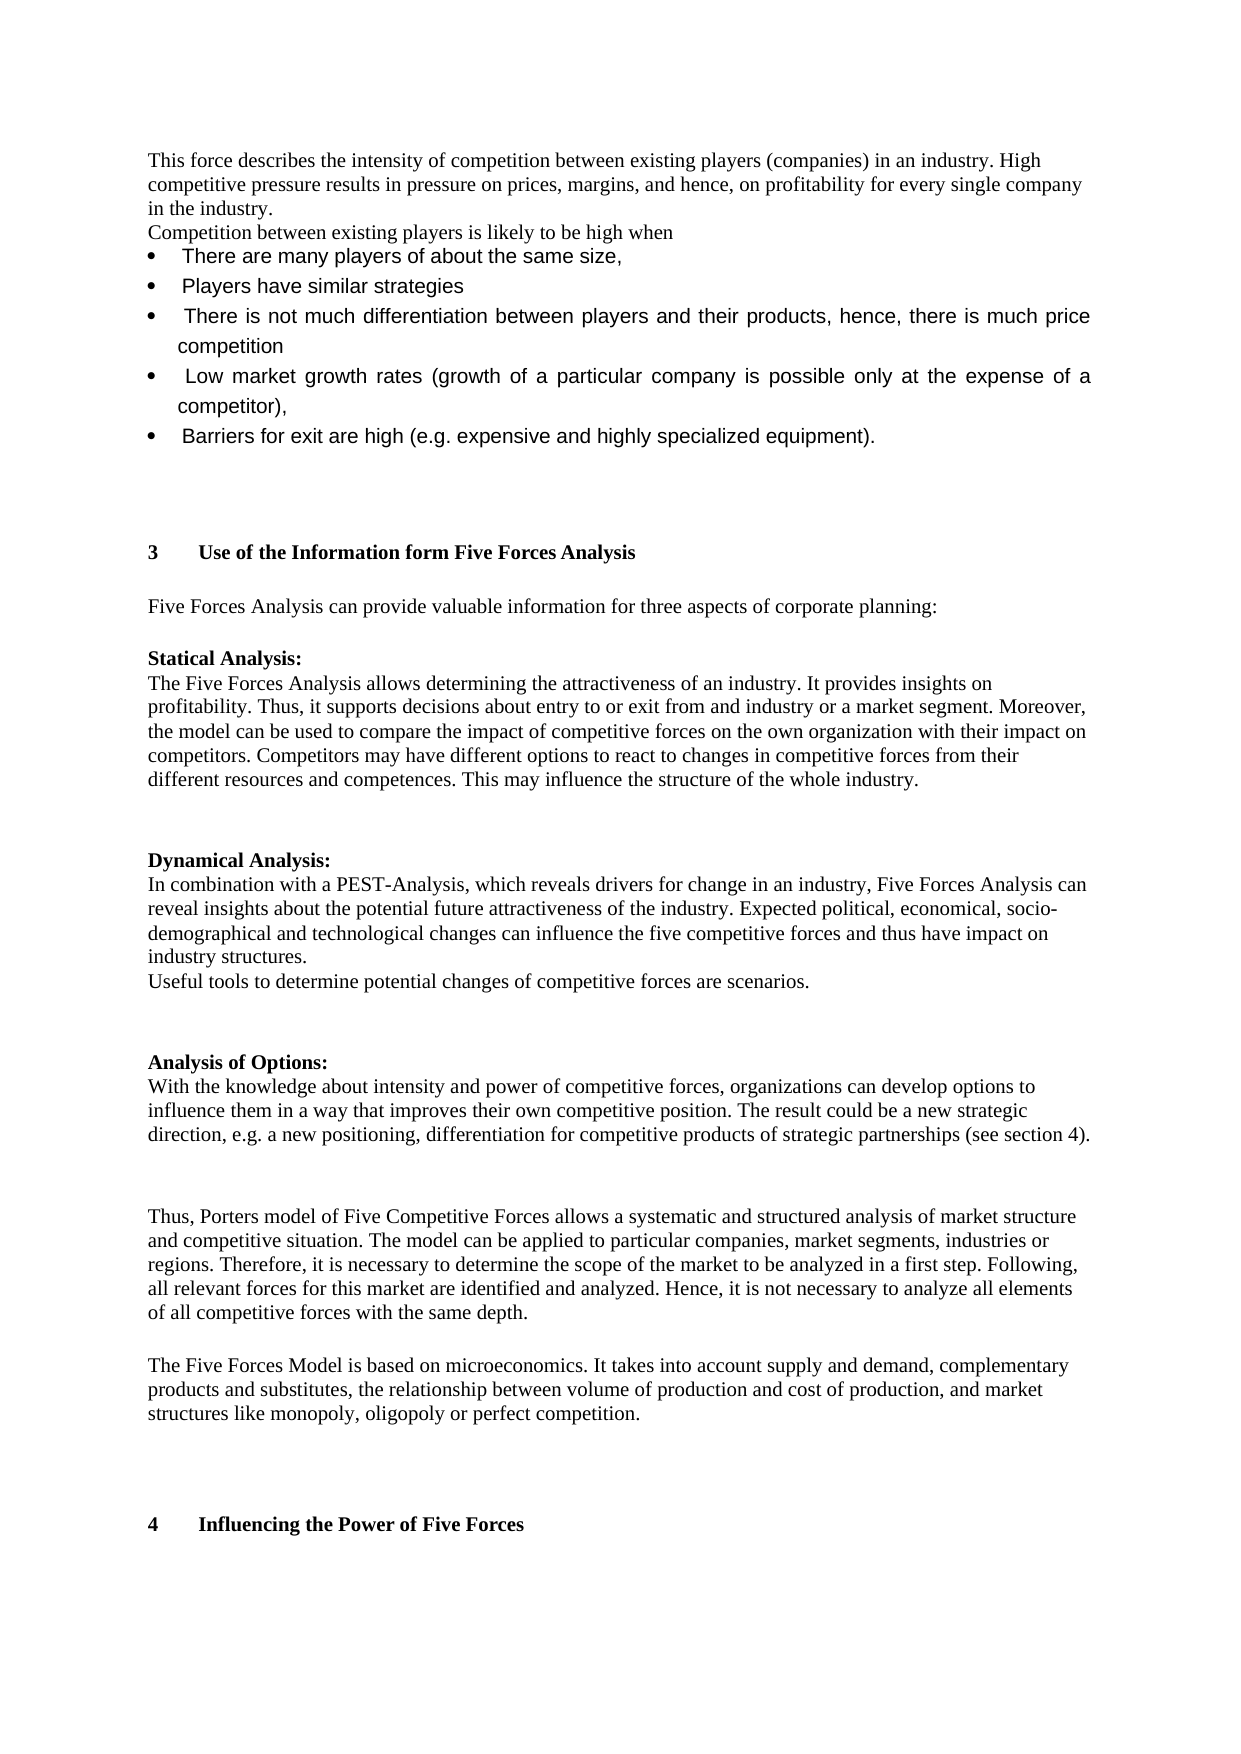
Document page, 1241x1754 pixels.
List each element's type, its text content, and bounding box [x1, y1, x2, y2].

text The Five Forces Analysis allows determining the attractiveness of an industry. It provides insights on profitability. Thus, it supports decisions about entry to or exit from and industry or a market segment. Moreover, the model can be used to compare the impact of competitive forces on the own organization with their impact on competitors. Competitors may have different options to react to changes in competitive forces from their different resources and competences. This may influence the structure of the whole industry. [148, 670, 1093, 791]
text This force describes the intensity of competition between existing players (companies) in an industry. High competitive pressure results in pressure on prices, margins, and hence, on profitability for every single company in the industry. [148, 148, 1093, 220]
text The Five Forces Model is based on microeconomics. It takes into account supply and demand, complementary products and substitutes, the relationship between volume of production and cost of production, and market structures like monopoly, oligopoly or perfect competition. [148, 1353, 1093, 1425]
text  There are many players of about the same size, [148, 244, 1093, 268]
text Five Forces Analysis can provide valuable information for three aspects of corporate planning: [148, 593, 1093, 618]
text  There is not much differentiation between players and their products, hence, there is much price competition [148, 304, 1093, 358]
text  Players have similar strategies [148, 274, 1093, 298]
text Competition between existing players is likely to be high when [148, 220, 1093, 244]
text Useful tools to determine potential changes of competitive forces are scenarios. [148, 968, 1093, 993]
text Analysis of Options: [148, 1050, 1093, 1074]
text In combination with a PEST-Analysis, which reveals drivers for change in an industry, Five Forces Analysis can reveal insights about the potential future attractiveness of the industry. Expected political, economical, socio-demographical and technological changes can influence the five competitive forces and thus have impact on industry structures. [148, 872, 1093, 968]
text Statical Analysis: [148, 646, 1093, 670]
text  Low market growth rates (growth of a particular company is possible only at the expense of a competitor), [148, 364, 1093, 418]
text Thus, Porters model of Five Competitive Forces allows a systematic and structured analysis of market structure and competitive situation. The model can be applied to particular companies, market segments, industries or regions. Therefore, it is necessary to determine the scope of the market to be analyzed in a first step. Following, all relevant forces for this market are identified and analyzed. Hence, it is not necessary to analyze all elements of all competitive forces with the same depth. [148, 1204, 1093, 1324]
text  Barriers for exit are high (e.g. expensive and highly specialized equipment). [148, 424, 1093, 448]
subtitle 4 Influencing the Power of Five Forces [148, 1512, 1093, 1536]
text Dynamical Analysis: [148, 848, 1093, 872]
subtitle 3 Use of the Information form Five Forces Analysis [148, 540, 1093, 564]
text With the knowledge about intensity and power of competitive forces, organizations can develop options to influence them in a way that improves their own competitive position. The result could be a new strategic direction, e.g. a new positioning, differentiation for competitive products of strategic partnerships (see section 4). [148, 1074, 1093, 1146]
